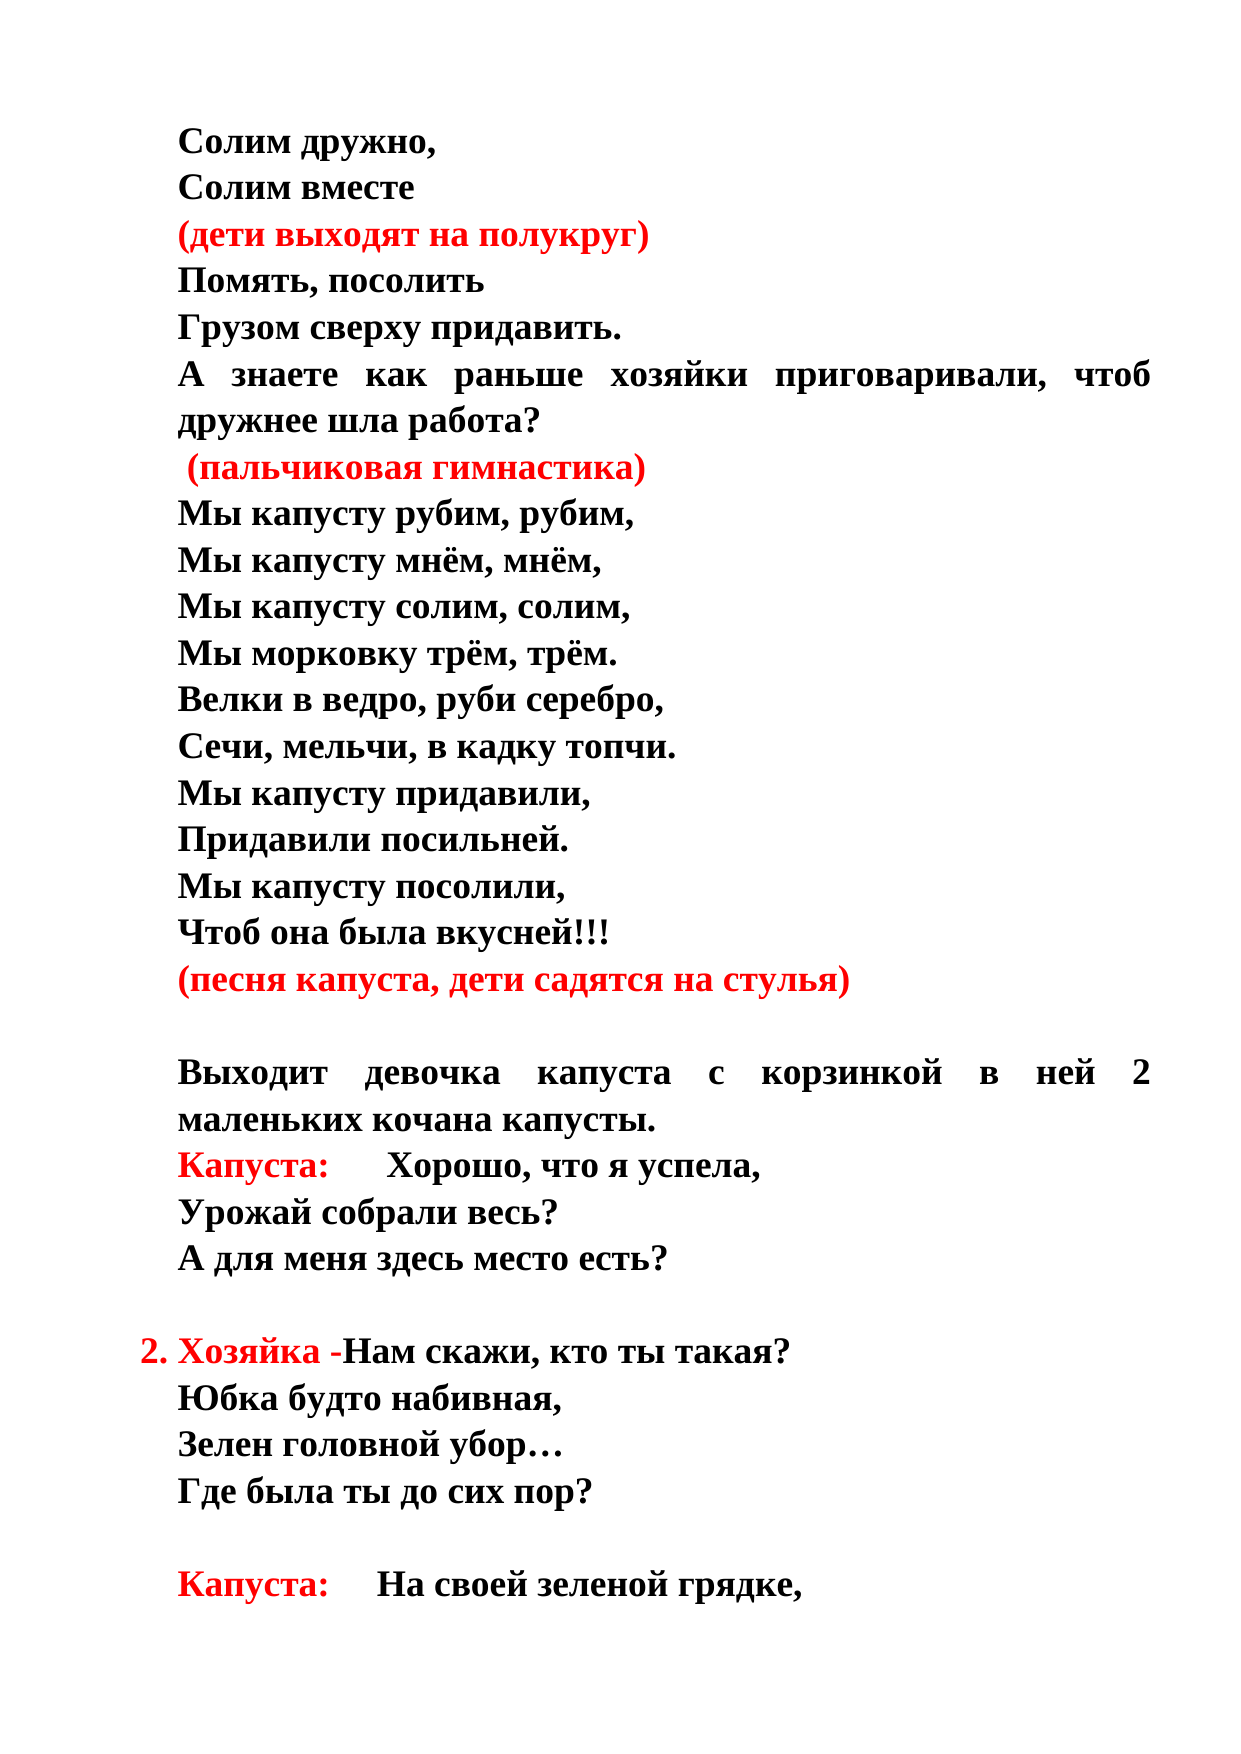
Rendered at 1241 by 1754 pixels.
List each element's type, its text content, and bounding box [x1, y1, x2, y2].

text Мы морковку трём, трём. [177, 630, 1152, 673]
list Солим дружно, [177, 118, 1152, 161]
text Мы капусту мнём, мнём, [177, 537, 1152, 580]
text (песня капуста, дети садятся на стулья) [177, 956, 1152, 999]
text Сечи, мельчи, в кадку топчи. [177, 723, 1152, 767]
text Урожай собрали весь? [177, 1189, 1152, 1232]
list Солим вместе [177, 165, 1152, 208]
text Выходит девочка капуста с корзинкой в ней 2 маленьких кочана капусты. [177, 1049, 1152, 1139]
text Помять, посолить [177, 258, 1152, 301]
text Зелен головной убор… [177, 1422, 1152, 1465]
text Капуста: На своей зеленой грядке, [177, 1562, 1152, 1605]
text А для меня здесь место есть? [177, 1236, 1152, 1279]
text Юбка будто набивная, [177, 1375, 1152, 1418]
text Чтоб она была вкусней!!! [177, 910, 1152, 953]
text (пальчиковая гимнастика) [177, 444, 1152, 487]
text Велки в ведро, руби серебро, [177, 677, 1152, 720]
text Придавили посильней. [177, 817, 1152, 860]
list Хозяйка -Нам скажи, кто ты такая? [140, 1329, 1152, 1372]
text Мы капусту солим, солим, [177, 584, 1152, 627]
text Где была ты до сих пор? [177, 1468, 1152, 1512]
text Капуста: Хорошо, что я успела, [177, 1142, 1152, 1186]
text Мы капусту посолили, [177, 863, 1152, 906]
text Мы капусту рубим, рубим, [177, 491, 1152, 534]
text Грузом сверху придавить. [177, 304, 1152, 347]
text Мы капусту придавили, [177, 770, 1152, 813]
list (дети выходят на полукруг) [177, 211, 1152, 254]
text А знаете как раньше хозяйки приговаривали, чтоб дружнее шла работа? [177, 351, 1152, 441]
